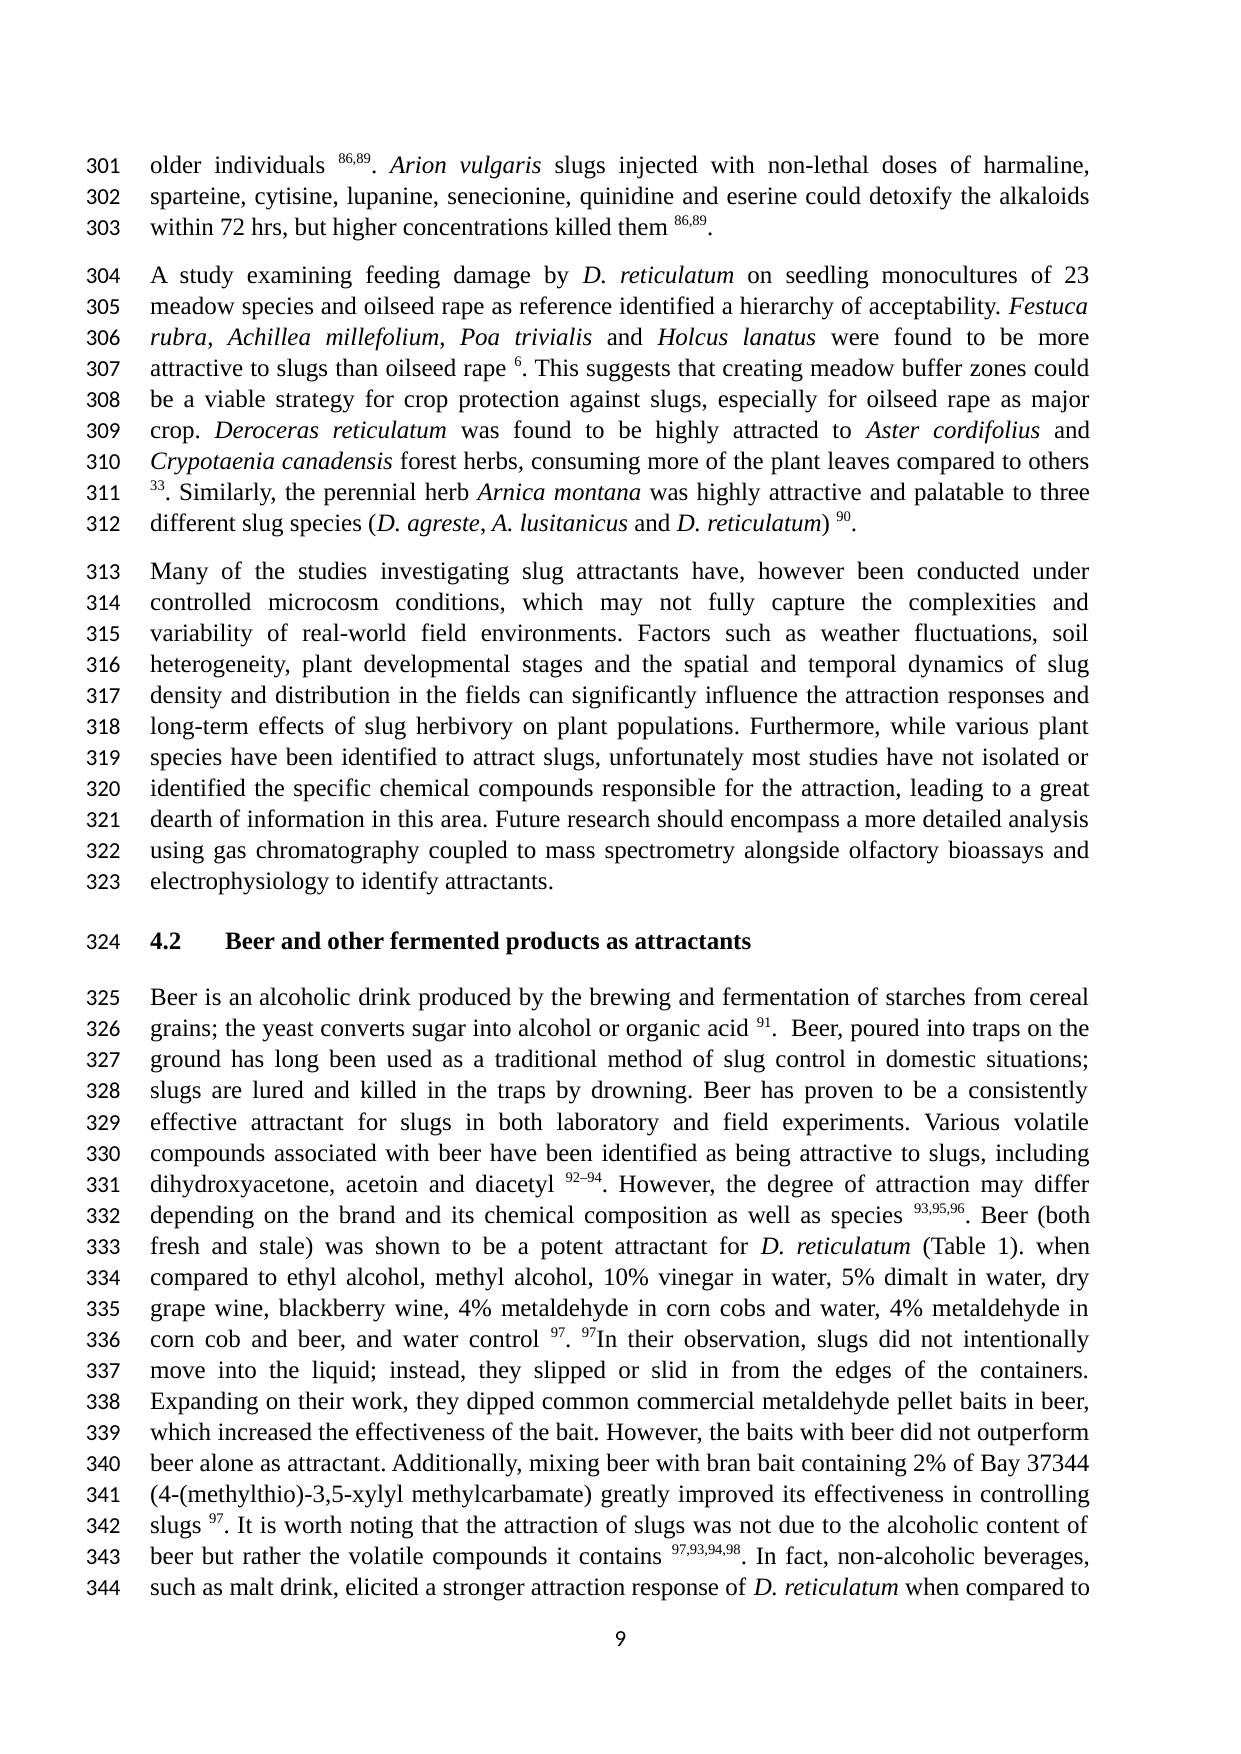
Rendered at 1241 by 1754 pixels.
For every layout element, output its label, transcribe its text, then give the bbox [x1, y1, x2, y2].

text A study examining feeding damage by D. reticulatum on seedling monocultures of 23 meadow species and oilseed rape as reference identified a hierarchy of acceptability. Festuca rubra, Achillea millefolium, Poa trivialis and Holcus lanatus were found to be more attractive to slugs than oilseed rape 6. This suggests that creating meadow buffer zones could be a viable strategy for crop protection against slugs, especially for oilseed rape as major crop. Deroceras reticulatum was found to be highly attracted to Aster cordifolius and Crypotaenia canadensis forest herbs, consuming more of the plant leaves compared to others 33. Similarly, the perennial herb Arnica montana was highly attractive and palatable to three different slug species (D. agreste, A. lusitanicus and D. reticulatum) 90. [150, 260, 1090, 537]
subtitle 4.2 Beer and other fermented products as attractants [150, 926, 1090, 955]
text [150, 150, 1090, 241]
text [150, 982, 1090, 1601]
text Many of the studies investigating slug attractants have, however been conducted under controlled microcosm conditions, which may not fully capture the complexities and variability of real-world field environments. Factors such as weather fluctuations, soil heterogeneity, plant developmental stages and the spatial and temporal dynamics of slug density and distribution in the fields can significantly influence the attraction responses and long-term effects of slug herbivory on plant populations. Furthermore, while various plant species have been identified to attract slugs, unfortunately most studies have not isolated or identified the specific chemical compounds responsible for the attraction, leading to a great dearth of information in this area. Future research should encompass a more detailed analysis using gas chromatography coupled to mass spectrometry alongside olfactory bioassays and electrophysiology to identify attractants. [150, 556, 1090, 895]
